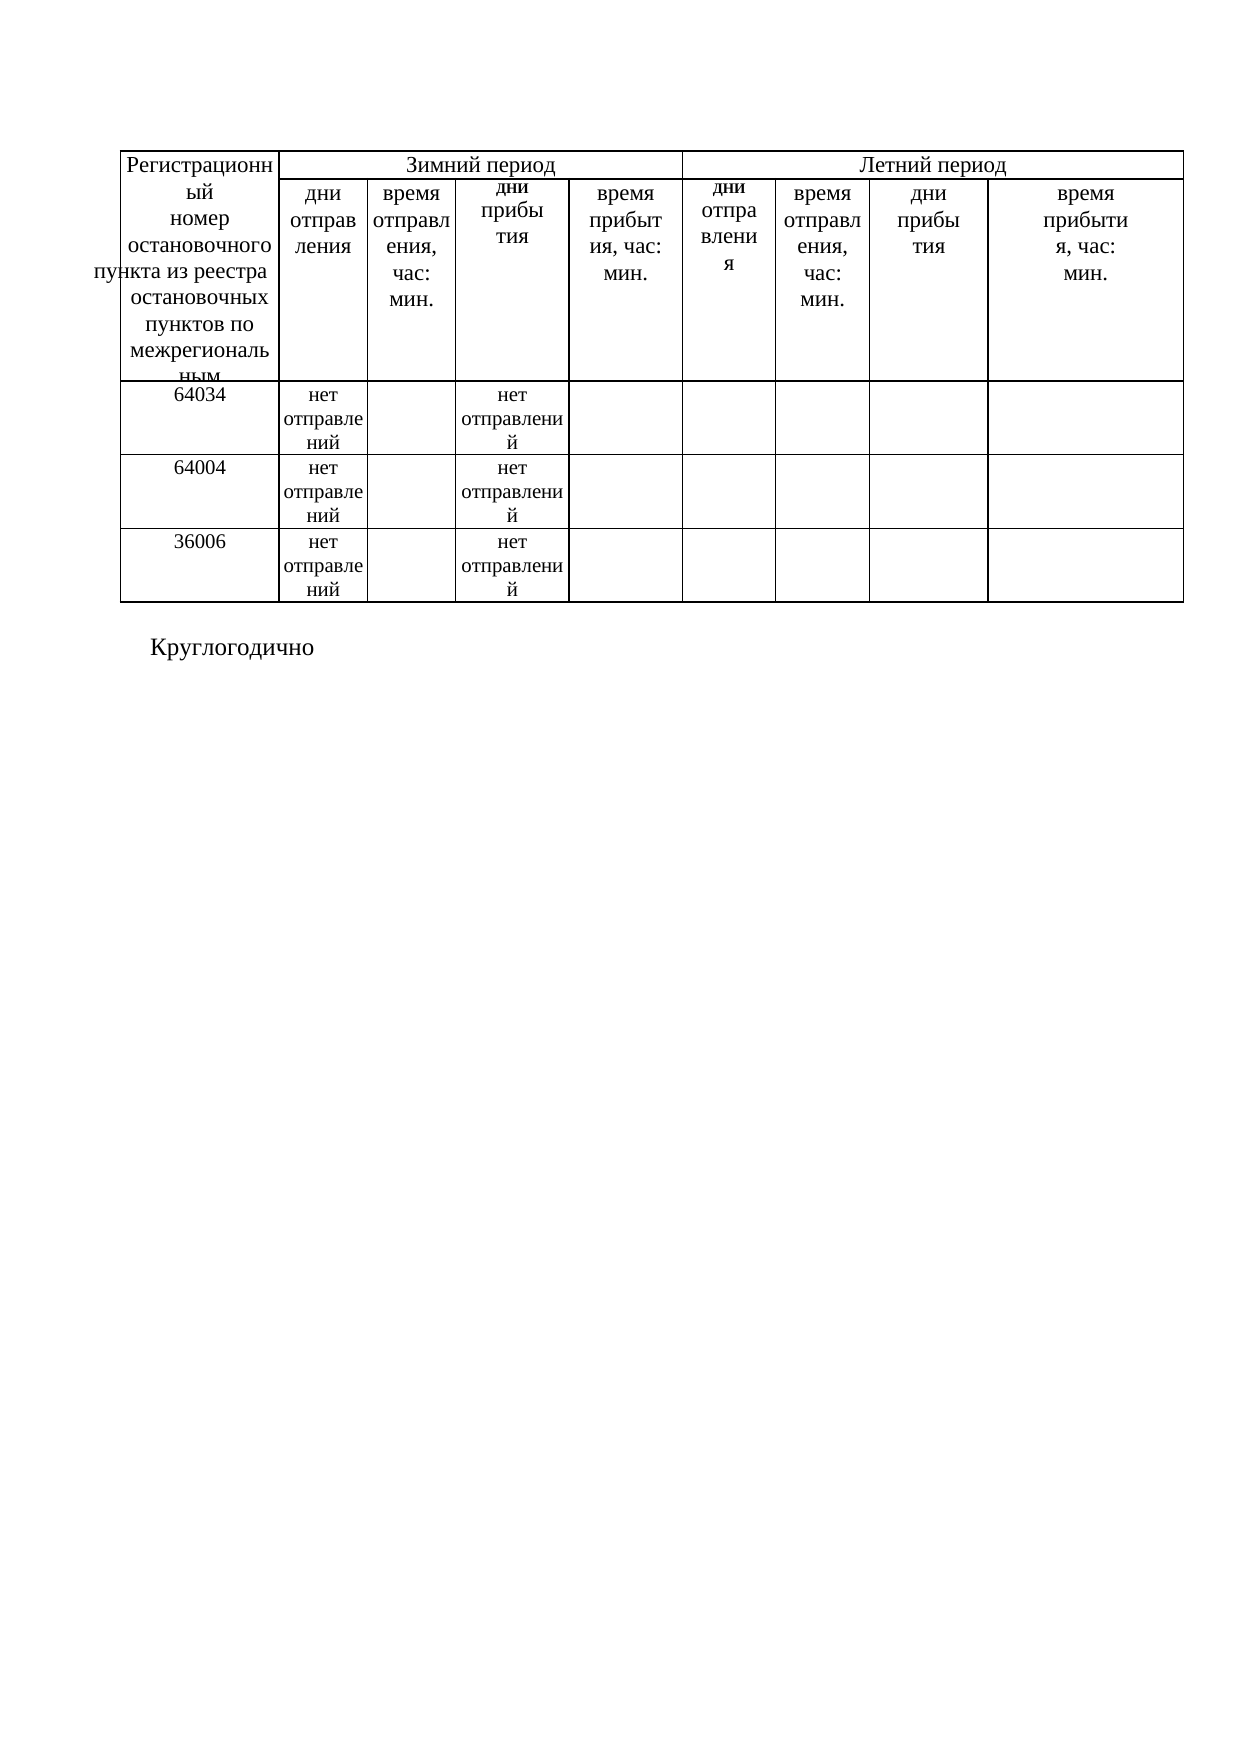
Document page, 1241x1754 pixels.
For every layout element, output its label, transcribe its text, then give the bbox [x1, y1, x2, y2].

table_cell нет отправлений [456, 382, 568, 454]
table_cell [776, 382, 869, 454]
table_cell время прибыт ия, час: мин. [570, 180, 682, 380]
table_cell нет отправлений [456, 455, 568, 527]
table_cell дни отправ ления [280, 180, 367, 380]
table_cell [776, 529, 869, 601]
table_cell [368, 529, 455, 601]
table_cell [989, 529, 1183, 601]
table_cell нет отправлений [280, 455, 367, 527]
table_cell [870, 529, 987, 601]
table_cell время прибыти я, час: мин. [989, 180, 1183, 380]
table_cell [570, 382, 682, 454]
table_cell время отправл ения, час: мин. [776, 180, 869, 380]
table_cell 64034 [121, 382, 278, 454]
text Круглогодично [150, 632, 1090, 660]
table_cell [683, 529, 775, 601]
table_cell [989, 382, 1183, 454]
table_cell [870, 455, 987, 527]
table_cell нет отправлений [280, 529, 367, 601]
table_cell ДНИ отпра влени я [683, 180, 775, 380]
table_cell ДНИ прибы тия [456, 180, 568, 380]
table_header Зимний период [280, 152, 682, 178]
table_cell [683, 382, 775, 454]
table_cell дни прибы тия [870, 180, 987, 380]
table_cell 36006 [121, 529, 278, 601]
table_cell нет отправлений [456, 529, 568, 601]
table_cell 64004 [121, 455, 278, 527]
table_cell [570, 455, 682, 527]
table_cell [683, 455, 775, 527]
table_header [121, 152, 278, 380]
table_cell [368, 455, 455, 527]
table_cell [870, 382, 987, 454]
table_header Летний период [683, 152, 1183, 178]
table_cell [776, 455, 869, 527]
table_cell нет отправлений [280, 382, 367, 454]
table_cell [368, 382, 455, 454]
table_cell время отправл ения, час: мин. [368, 180, 455, 380]
table_cell [570, 529, 682, 601]
table_cell [989, 455, 1183, 527]
